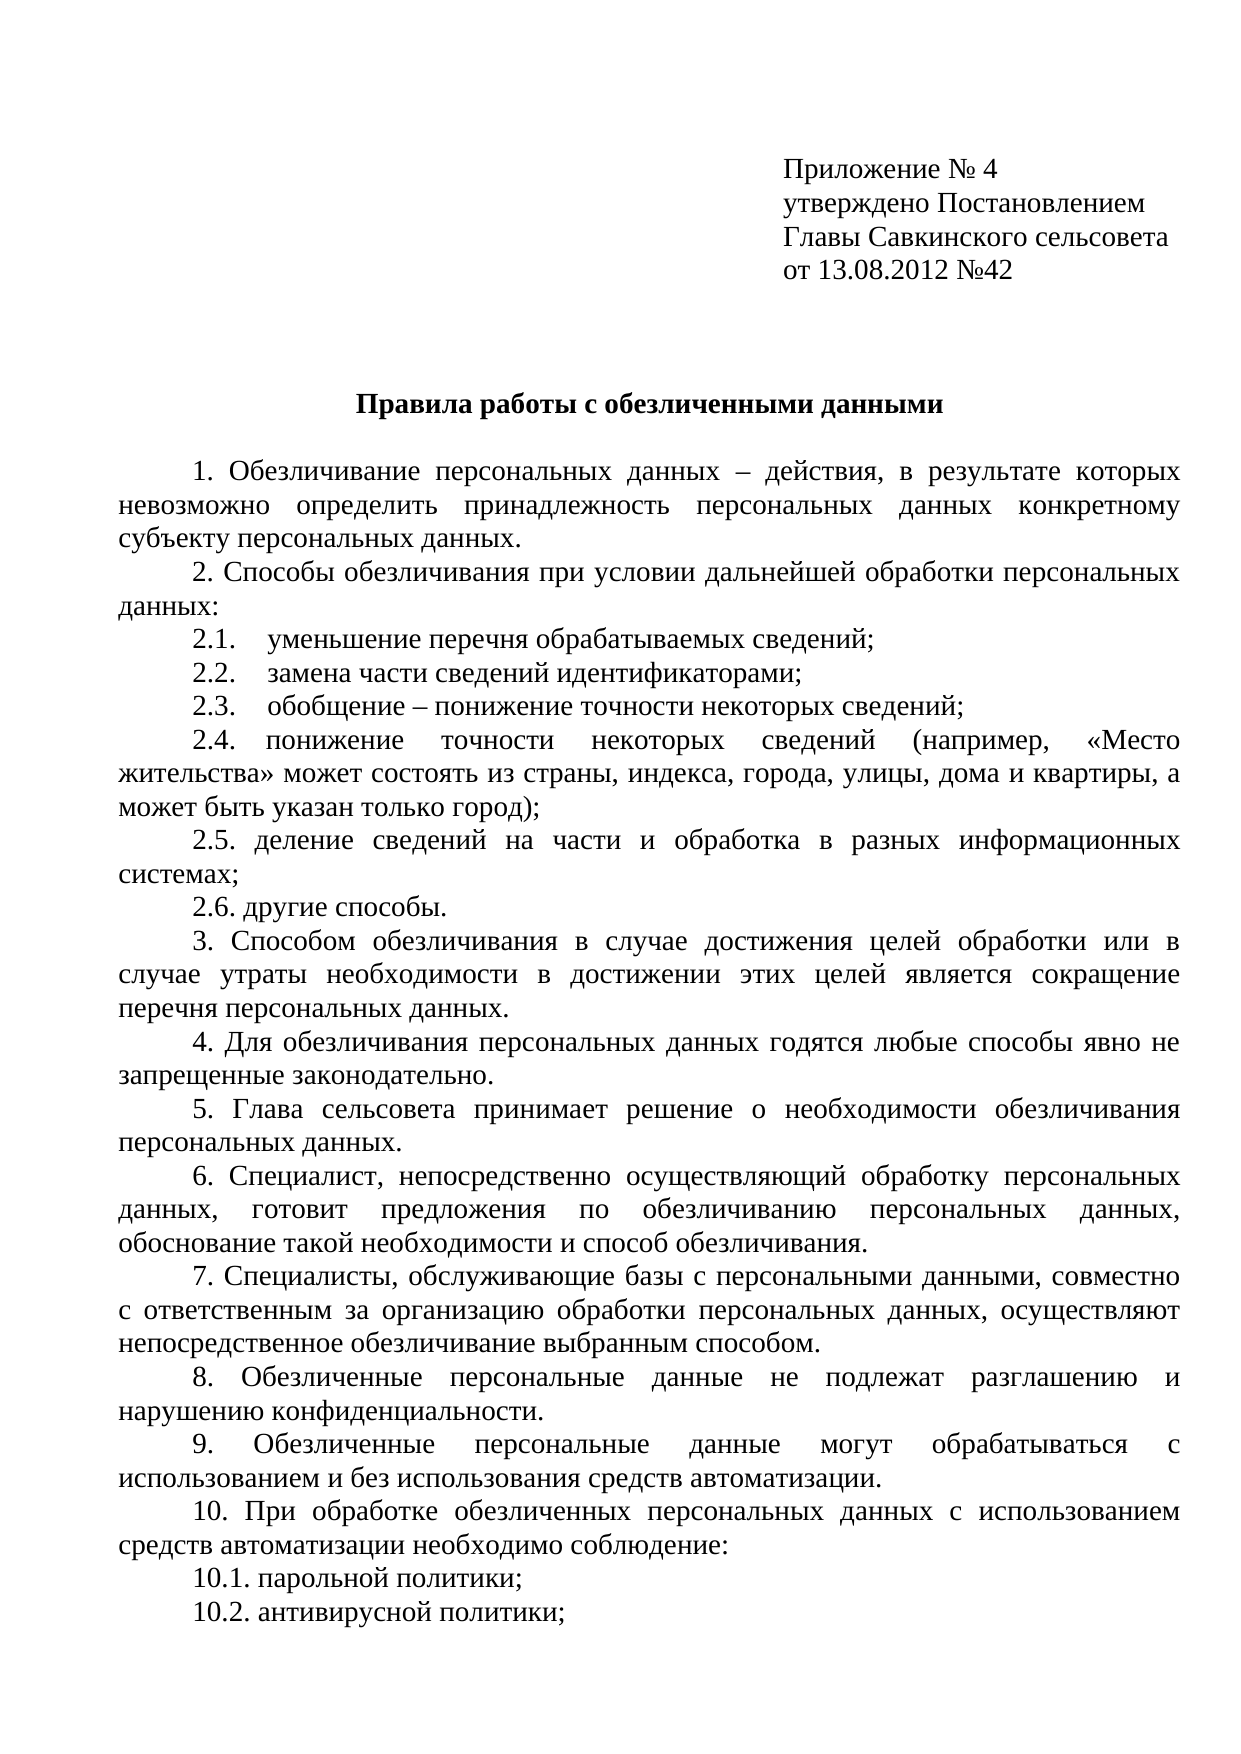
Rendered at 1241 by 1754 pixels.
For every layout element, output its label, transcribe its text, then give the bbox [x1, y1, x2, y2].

list уменьшение перечня обрабатываемых сведений; [192, 621, 1181, 655]
text 3. Способом обезличивания в случае достижения целей обработки или в случае утраты необходимости в достижении этих целей является сокращение перечня персональных данных. [118, 923, 1181, 1024]
text 4. Для обезличивания персональных данных годятся любые способы явно не запрещенные законодательно. [118, 1024, 1181, 1091]
text 7. Специалисты, обслуживающие базы с персональными данными, совместно с ответственным за организацию обработки персональных данных, осуществляют непосредственное обезличивание выбранным способом. [118, 1258, 1181, 1359]
text 2.6. другие способы. [118, 889, 1181, 923]
text утверждено Постановлением [783, 185, 1181, 219]
text 10.2. антивирусной политики; [118, 1594, 1181, 1627]
text Главы Савкинского сельсовета [783, 219, 1181, 252]
text 2.5. деление сведений на части и обработка в разных информационных системах; [118, 822, 1181, 889]
text 2. Способы обезличивания при условии дальнейшей обработки персональных данных: [118, 554, 1181, 621]
text 10.1. парольной политики; [118, 1560, 1181, 1594]
text 5. Глава сельсовета принимает решение о необходимости обезличивания персональных данных. [118, 1091, 1181, 1158]
list понижение точности некоторых сведений (например, «Место жительства» может состоять из страны, индекса, города, улицы, дома и квартиры, а может быть указан только город); [118, 722, 1181, 822]
list замена части сведений идентификаторами; [192, 655, 1181, 688]
text от 13.08.2012 №42 [783, 252, 1181, 286]
text 1. Обезличивание персональных данных – действия, в результате которых невозможно определить принадлежность персональных данных конкретному субъекту персональных данных. [118, 453, 1181, 554]
text Правила работы с обезличенными данными [118, 386, 1181, 420]
list обобщение – понижение точности некоторых сведений; [192, 688, 1181, 722]
text 9. Обезличенные персональные данные могут обрабатываться с использованием и без использования средств автоматизации. [118, 1426, 1181, 1493]
text 10. При обработке обезличенных персональных данных с использованием средств автоматизации необходимо соблюдение: [118, 1493, 1181, 1560]
text 6. Специалист, непосредственно осуществляющий обработку персональных данных, готовит предложения по обезличиванию персональных данных, обоснование такой необходимости и способ обезличивания. [118, 1158, 1181, 1258]
text 8. Обезличенные персональные данные не подлежат разглашению и нарушению конфиденциальности. [118, 1359, 1181, 1426]
text Приложение № 4 [783, 152, 1181, 185]
